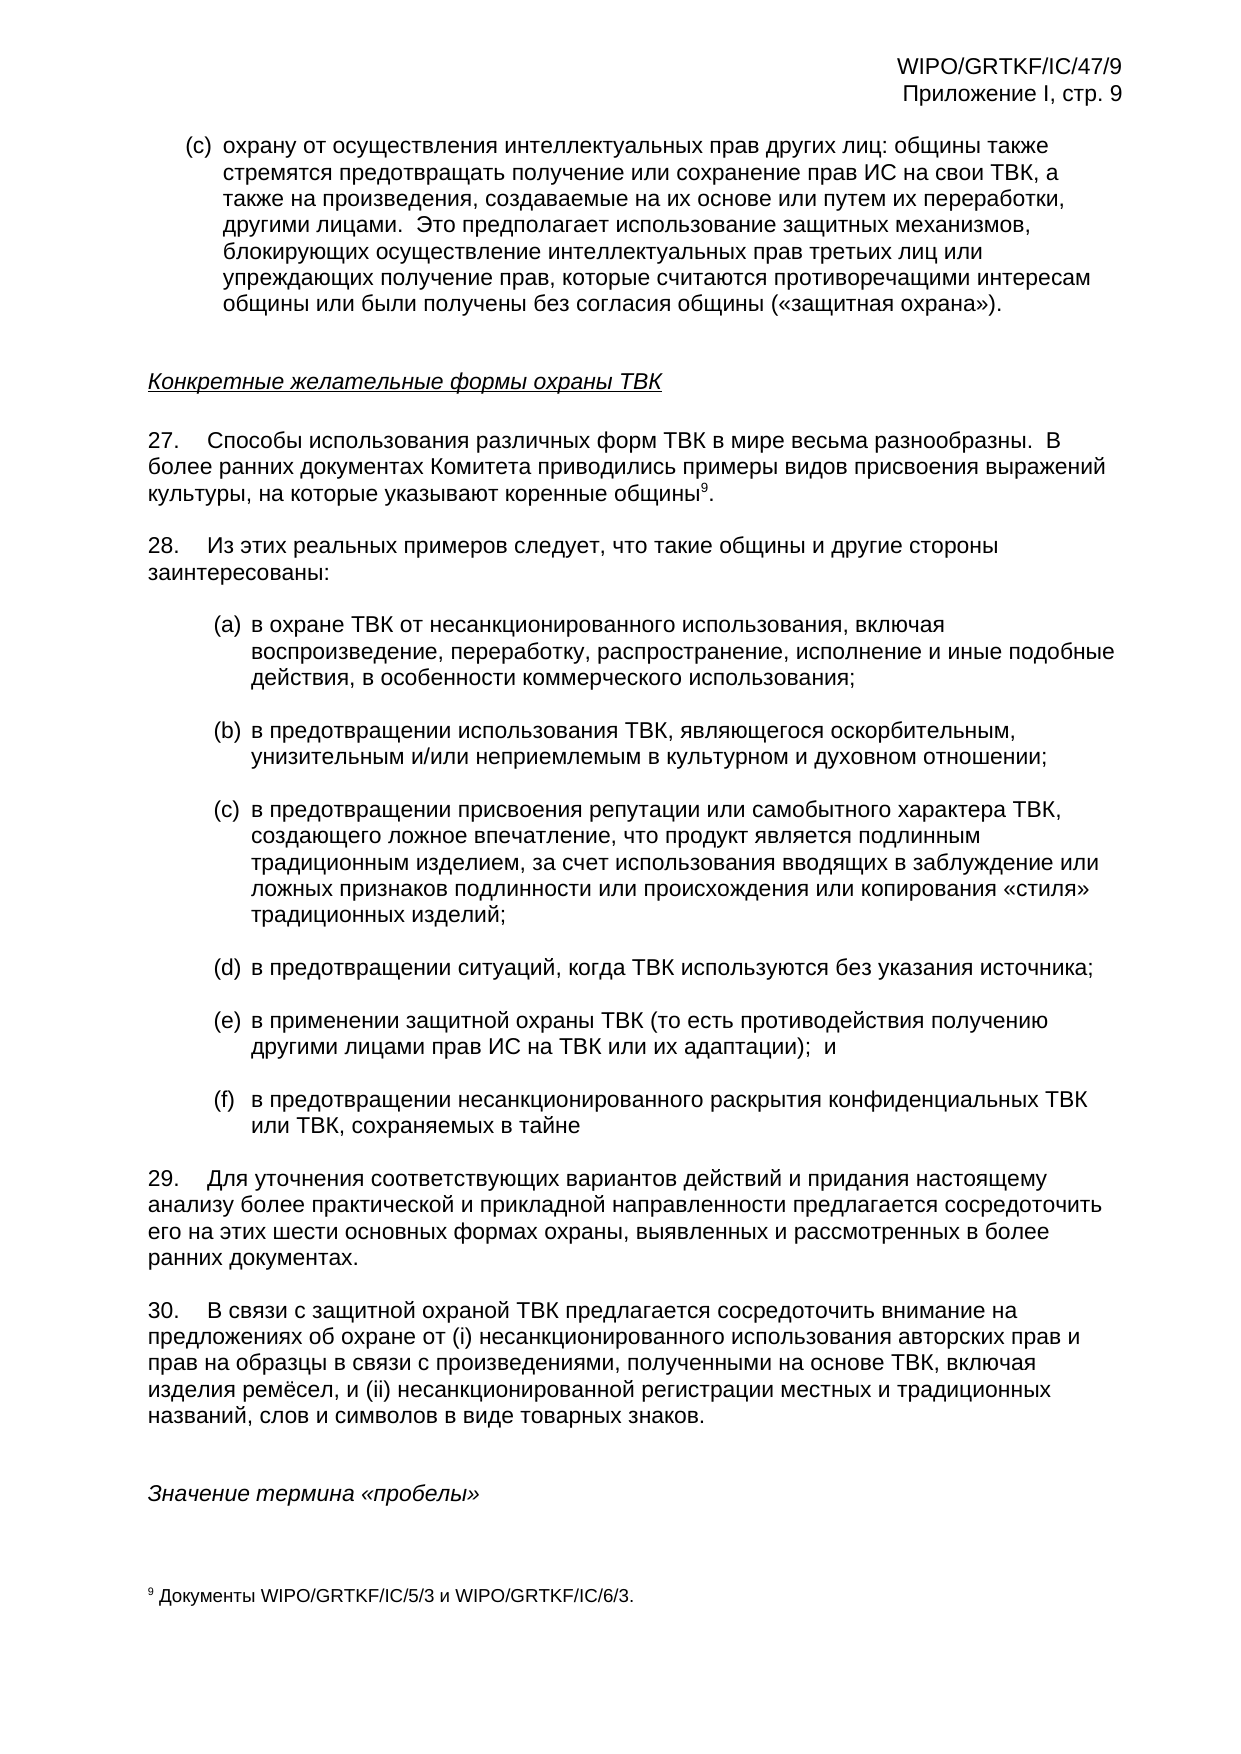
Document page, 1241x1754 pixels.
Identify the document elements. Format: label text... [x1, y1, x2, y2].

list в предотвращении несанкционированного раскрытия конфиденциальных ТВК или ТВК, сохраняемых в тайне [213, 1086, 1122, 1138]
list Из этих реальных примеров следует, что такие общины и другие стороны заинтересованы: [148, 532, 1122, 585]
subtitle Конкретные желательные формы охраны ТВК [148, 368, 1122, 394]
subtitle Значение термина «пробелы» [148, 1480, 1122, 1506]
list в охране ТВК от несанкционированного использования, включая воспроизведение, переработку, распространение, исполнение и иные подобные действия, в особенности коммерческого использования; [213, 611, 1122, 717]
list в предотвращении ситуаций, когда ТВК используются без указания источника; [213, 954, 1122, 1007]
list охрану от осуществления интеллектуальных прав других лиц: общины также стремятся предотвращать получение или сохранение прав ИС на свои ТВК, а также на произведения, создаваемые на их основе или путем их переработки, другими лицами. Это предполагает использование защитных механизмов, блокирующих осуществление интеллектуальных прав третьих лиц или упреждающих получение прав, которые считаются противоречащими интересам общины или были получены без согласия общины («защитная охрана»). [185, 132, 1122, 317]
list в предотвращении использования ТВК, являющегося оскорбительным, унизительным и/или неприемлемым в культурном и духовном отношении; [213, 717, 1122, 796]
list в применении защитной охраны ТВК (то есть противодействия получению другими лицами прав ИС на ТВК или их адаптации); и [213, 1007, 1122, 1086]
list в предотвращении присвоения репутации или самобытного характера ТВК, создающего ложное впечатление, что продукт является подлинным традиционным изделием, за счет использования вводящих в заблуждение или ложных признаков подлинности или происхождения или копирования «стиля» традиционных изделий; [213, 796, 1122, 954]
list Способы использования различных форм ТВК в мире весьма разнообразны. В более ранних документах Комитета приводились примеры видов присвоения выражений культуры, на которые указывают коренные общины. [148, 427, 1122, 506]
list В связи с защитной охраной ТВК предлагается сосредоточить внимание на предложениях об охране от (i) несанкционированного использования авторских прав и прав на образцы в связи с произведениями, полученными на основе ТВК, включая изделия ремёсел, и (ii) несанкционированной регистрации местных и традиционных названий, слов и символов в виде товарных знаков. [148, 1297, 1122, 1428]
list Для уточнения соответствующих вариантов действий и придания настоящему анализу более практической и прикладной направленности предлагается сосредоточить его на этих шести основных формах охраны, выявленных и рассмотренных в более ранних документах. [148, 1165, 1122, 1270]
